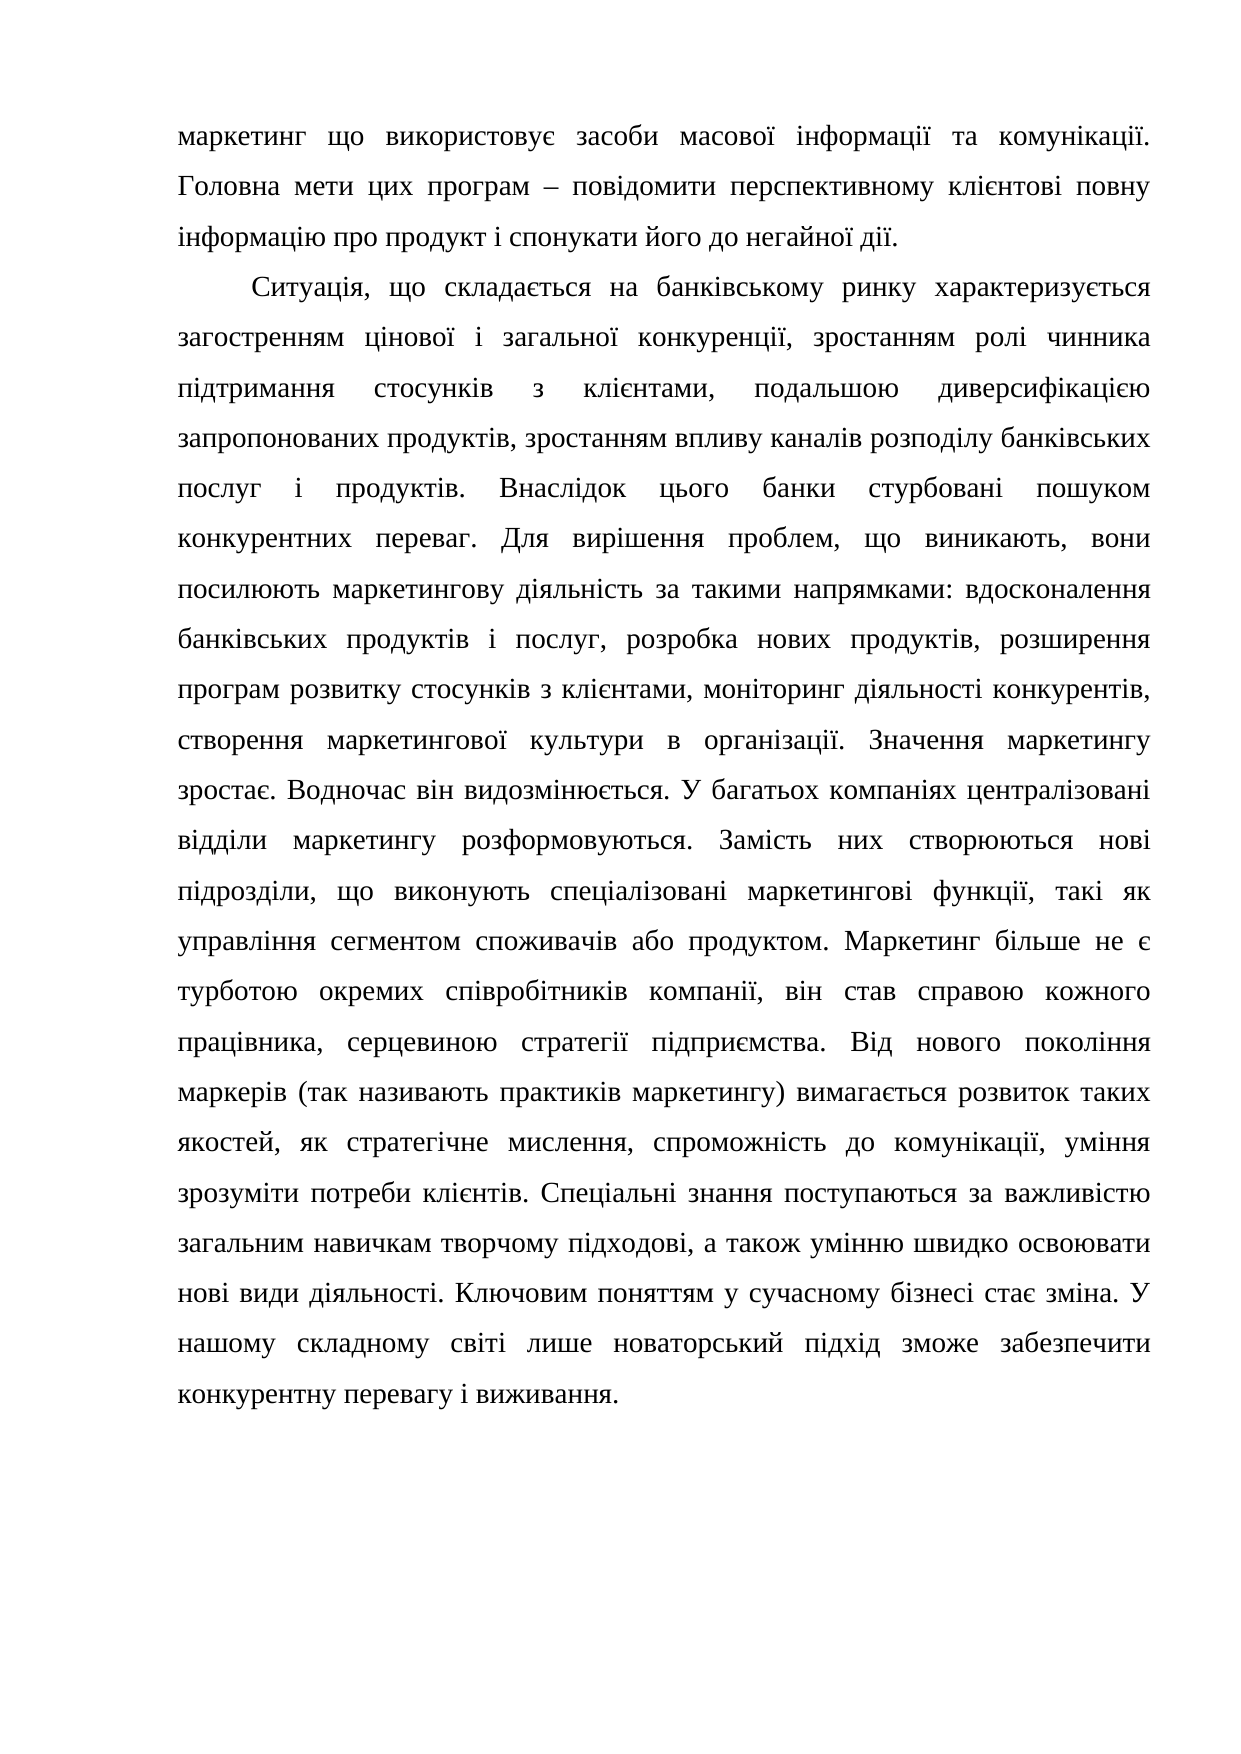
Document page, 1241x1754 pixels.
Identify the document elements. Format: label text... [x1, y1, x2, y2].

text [177, 118, 1152, 252]
text Ситуація, що складається на банківському ринку характеризується загостренням цінової і загальної конкуренції, зростанням ролі чинника підтримання стосунків з клієнтами, подальшою диверсифікацією запропонованих продуктів, зростанням впливу каналів розподілу банківських послуг і продуктів. Внаслідок цього банки стурбовані пошуком конкурентних переваг. Для вирішення проблем, що виникають, вони посилюють маркетингову діяльність за такими напрямками: вдосконалення банківських продуктів і послуг, розробка нових продуктів, розширення програм розвитку стосунків з клієнтами, моніторинг діяльності конкурентів, створення маркетингової культури в організації. Значення маркетингу зростає. Водночас він видозмінюється. У багатьох компаніях централізовані відділи маркетингу розформовуються. Замість них створюються нові підрозділи, що виконують спеціалізовані маркетингові функції, такі як управління сегментом споживачів або продуктом. Маркетинг більше не є турботою окремих співробітників компанії, він став справою кожного працівника, серцевиною стратегії підприємства. Від нового покоління маркерів (так називають практиків маркетингу) вимагається розвиток таких якостей, як стратегічне мислення, спроможність до комунікації, уміння зрозуміти потреби клієнтів. Спеціальні знання поступаються за важливістю загальним навичкам творчому підходові, а також умінню швидко освоювати нові види діяльності. Ключовим поняттям у сучасному бізнесі стає зміна. У нашому складному світі лише новаторський підхід зможе забезпечити конкурентну перевагу і виживання. [177, 269, 1152, 1409]
